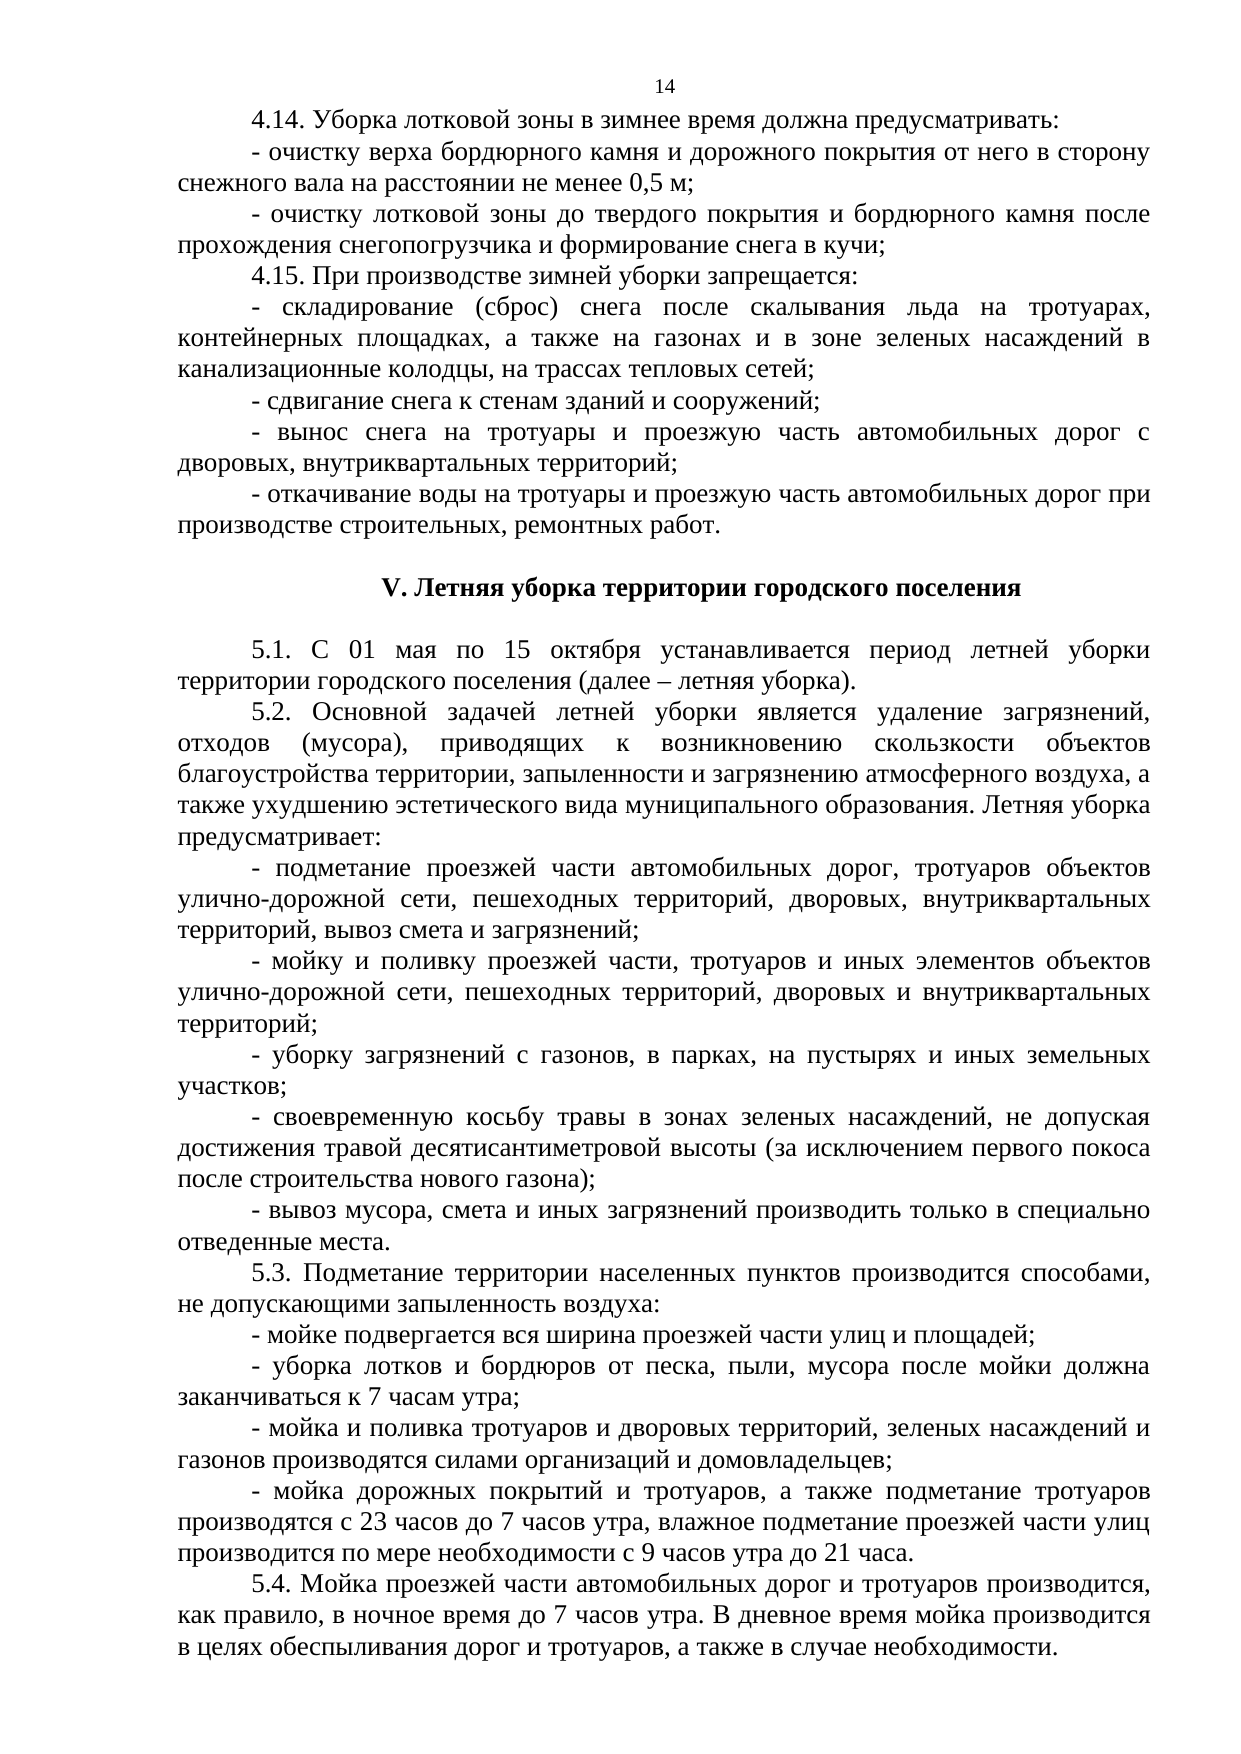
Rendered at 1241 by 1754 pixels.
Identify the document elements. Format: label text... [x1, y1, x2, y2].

text - сдвигание снега к стенам зданий и сооружений; [177, 384, 1152, 415]
text - мойка и поливка тротуаров и дворовых территорий, зеленых насаждений и газонов производятся силами организаций и домовладельцев; [177, 1412, 1152, 1474]
text - своевременную косьбу травы в зонах зеленых насаждений, не допуская достижения травой десятисантиметровой высоты (за исключением первого покоса после строительства нового газона); [177, 1100, 1152, 1193]
text 5.2. Основной задачей летней уборки является удаление загрязнений, отходов (мусора), приводящих к возникновению скользкости объектов благоустройства территории, запыленности и загрязнению атмосферного воздуха, а также ухудшению эстетического вида муниципального образования. Летняя уборка предусматривает: [177, 695, 1152, 851]
text - вывоз мусора, смета и иных загрязнений производить только в специально отведенные места. [177, 1193, 1152, 1256]
text - складирование (сброс) снега после скалывания льда на тротуарах, контейнерных площадках, а также на газонах и в зоне зеленых насаждений в канализационные колодцы, на трассах тепловых сетей; [177, 290, 1152, 384]
text 4.15. При производстве зимней уборки запрещается: [177, 259, 1152, 290]
text 5.3. Подметание территории населенных пунктов производится способами, не допускающими запыленность воздуха: [177, 1256, 1152, 1318]
text 5.4. Мойка проезжей части автомобильных дорог и тротуаров производится, как правило, в ночное время до 7 часов утра. В дневное время мойка производится в целях обеспыливания дорог и тротуаров, а также в случае необходимости. [177, 1567, 1152, 1661]
text 4.14. Уборка лотковой зоны в зимнее время должна предусматривать: [177, 103, 1152, 134]
text - вынос снега на тротуары и проезжую часть автомобильных дорог с дворовых, внутриквартальных территорий; [177, 415, 1152, 477]
subtitle V. Летняя уборка территории городского поселения [177, 571, 1152, 602]
text - мойка дорожных покрытий и тротуаров, а также подметание тротуаров производятся с 23 часов до 7 часов утра, влажное подметание проезжей части улиц производится по мере необходимости с 9 часов утра до 21 часа. [177, 1474, 1152, 1567]
text 5.1. С 01 мая по 15 октября устанавливается период летней уборки территории городского поселения (далее – летняя уборка). [177, 633, 1152, 695]
text - подметание проезжей части автомобильных дорог, тротуаров объектов улично-дорожной сети, пешеходных территорий, дворовых, внутриквартальных территорий, вывоз смета и загрязнений; [177, 851, 1152, 944]
text - откачивание воды на тротуары и проезжую часть автомобильных дорог при производстве строительных, ремонтных работ. [177, 477, 1152, 539]
text - уборка лотков и бордюров от песка, пыли, мусора после мойки должна заканчиваться к 7 часам утра; [177, 1349, 1152, 1412]
text - очистку верха бордюрного камня и дорожного покрытия от него в сторону снежного вала на расстоянии не менее 0,5 м; [177, 134, 1152, 197]
text - очистку лотковой зоны до твердого покрытия и бордюрного камня после прохождения снегопогрузчика и формирование снега в кучи; [177, 197, 1152, 259]
text - мойке подвергается вся ширина проезжей части улиц и площадей; [177, 1318, 1152, 1349]
text - мойку и поливку проезжей части, тротуаров и иных элементов объектов улично-дорожной сети, пешеходных территорий, дворовых и внутриквартальных территорий; [177, 944, 1152, 1038]
text - уборку загрязнений с газонов, в парках, на пустырях и иных земельных участков; [177, 1038, 1152, 1100]
